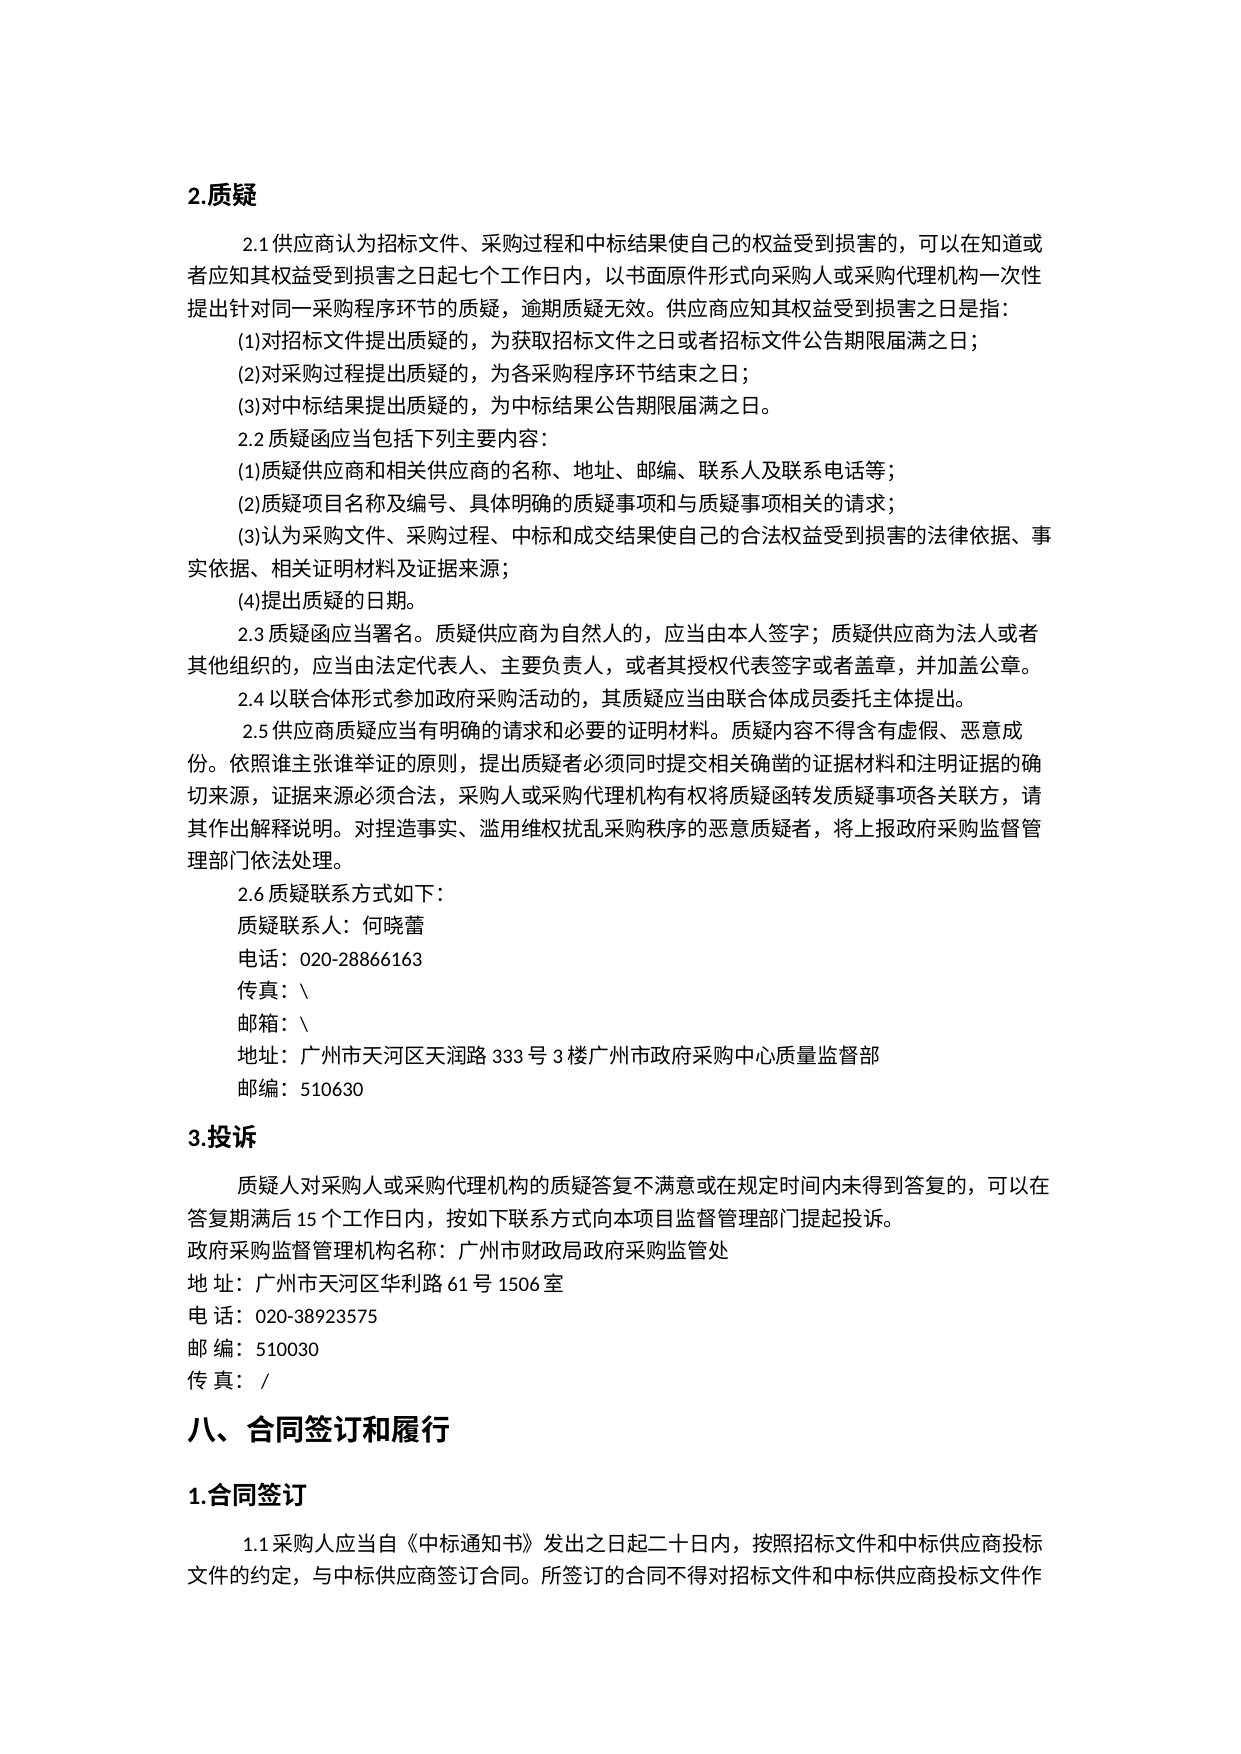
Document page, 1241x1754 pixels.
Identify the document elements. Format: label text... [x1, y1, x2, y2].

text 邮箱：\ [187, 1007, 1053, 1039]
text 2.质疑 [187, 162, 1053, 227]
text (3)对中标结果提出质疑的，为中标结果公告期限届满之日。 [187, 389, 1053, 422]
text 传真：\ [187, 974, 1053, 1007]
text 地 址：广州市天河区华利路61号1506室 [187, 1267, 1053, 1299]
text 2.4以联合体形式参加政府采购活动的，其质疑应当由联合体成员委托主体提出。 [187, 682, 1053, 714]
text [187, 1527, 1053, 1592]
text 质疑人对采购人或采购代理机构的质疑答复不满意或在规定时间内未得到答复的，可以在答复期满后15个工作日内，按如下联系方式向本项目监督管理部门提起投诉。 [187, 1169, 1053, 1234]
text (1)质疑供应商和相关供应商的名称、地址、邮编、联系人及联系电话等； [187, 454, 1053, 487]
text 2.6质疑联系方式如下： [187, 877, 1053, 909]
text 八、合同签订和履行 [187, 1397, 1053, 1462]
text (4)提出质疑的日期。 [187, 584, 1053, 617]
text 邮 编：510030 [187, 1332, 1053, 1364]
text 2.3 质疑函应当署名。质疑供应商为自然人的，应当由本人签字；质疑供应商为法人或者其他组织的，应当由法定代表人、主要负责人，或者其授权代表签字或者盖章，并加盖公章。 [187, 617, 1053, 682]
text 邮编：510630 [187, 1072, 1053, 1104]
text 政府采购监督管理机构名称：广州市财政局政府采购监管处 [187, 1234, 1053, 1267]
text 3.投诉 [187, 1104, 1053, 1169]
text 1.合同签订 [187, 1462, 1053, 1527]
text 2.1供应商认为招标文件、采购过程和中标结果使自己的权益受到损害的，可以在知道或者应知其权益受到损害之日起七个工作日内，以书面原件形式向采购人或采购代理机构一次性提出针对同一采购程序环节的质疑，逾期质疑无效。供应商应知其权益受到损害之日是指： [187, 227, 1053, 324]
text 电 话：020-38923575 [187, 1299, 1053, 1332]
text 2.5供应商质疑应当有明确的请求和必要的证明材料。质疑内容不得含有虚假、恶意成份。依照谁主张谁举证的原则，提出质疑者必须同时提交相关确凿的证据材料和注明证据的确切来源，证据来源必须合法，采购人或采购代理机构有权将质疑函转发质疑事项各关联方，请其作出解释说明。对捏造事实、滥用维权扰乱采购秩序的恶意质疑者，将上报政府采购监督管理部门依法处理。 [187, 714, 1053, 877]
text (2)质疑项目名称及编号、具体明确的质疑事项和与质疑事项相关的请求； [187, 487, 1053, 519]
text 2.2质疑函应当包括下列主要内容： [187, 422, 1053, 454]
text 地址：广州市天河区天润路333号3楼广州市政府采购中心质量监督部 [187, 1039, 1053, 1072]
text (2)对采购过程提出质疑的，为各采购程序环节结束之日； [187, 357, 1053, 389]
text 电话：020-28866163 [187, 942, 1053, 974]
text 质疑联系人：何晓蕾 [187, 909, 1053, 942]
text (3)认为采购文件、采购过程、中标和成交结果使自己的合法权益受到损害的法律依据、事实依据、相关证明材料及证据来源； [187, 519, 1053, 584]
text (1)对招标文件提出质疑的，为获取招标文件之日或者招标文件公告期限届满之日； [187, 324, 1053, 357]
text 传 真： / [187, 1364, 1053, 1397]
